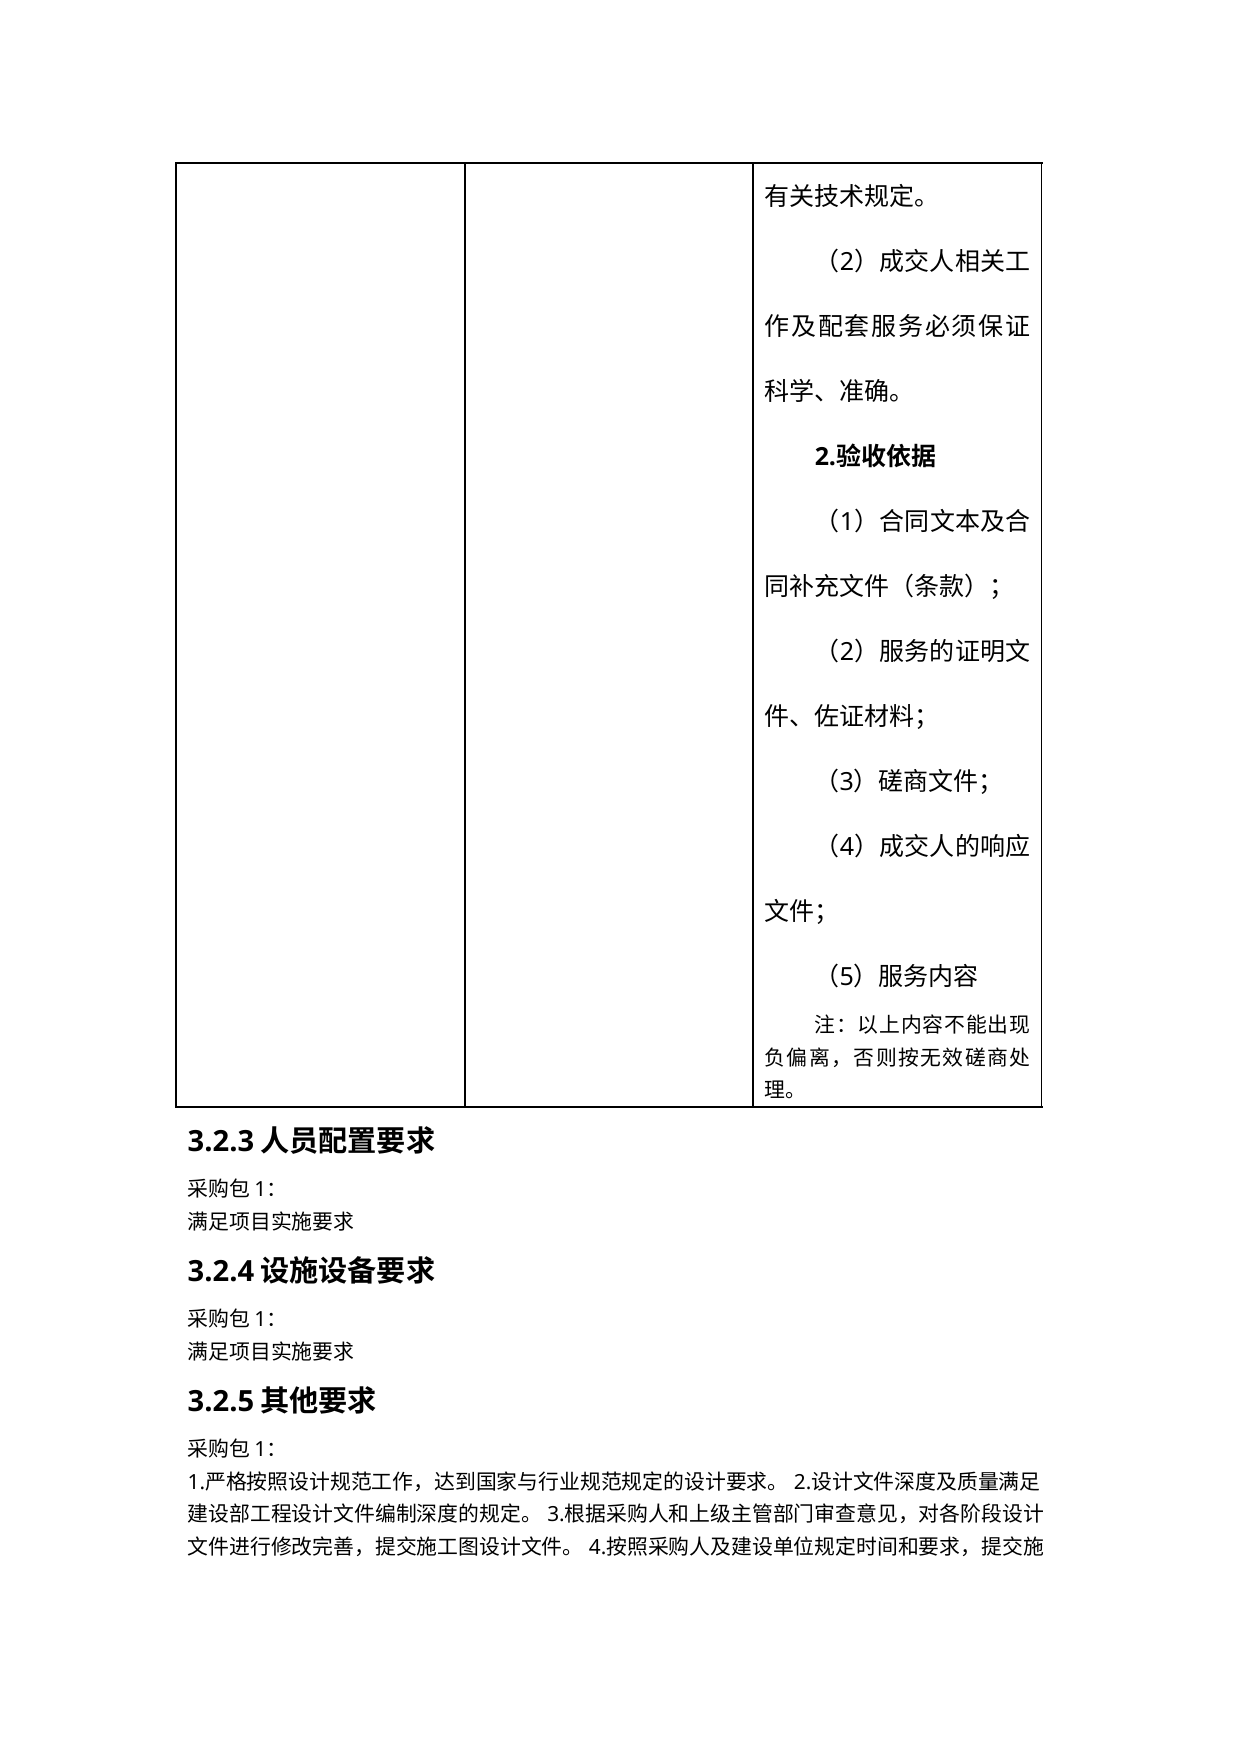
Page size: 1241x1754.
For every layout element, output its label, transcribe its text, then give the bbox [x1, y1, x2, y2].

table_cell 1 [177, 164, 464, 1106]
text 采购包1： [187, 1303, 1053, 1335]
text 满足项目实施要求 [187, 1205, 1053, 1238]
text 采购包1： [187, 1173, 1053, 1205]
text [187, 1465, 1053, 1563]
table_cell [754, 164, 1041, 1106]
text 3.2.4设施设备要求 [187, 1238, 1053, 1303]
table_cell ★ [466, 164, 752, 1106]
text 采购包1： [187, 1433, 1053, 1465]
text 满足项目实施要求 [187, 1335, 1053, 1368]
text 3.2.3人员配置要求 [187, 1108, 1053, 1173]
text 3.2.5其他要求 [187, 1368, 1053, 1433]
